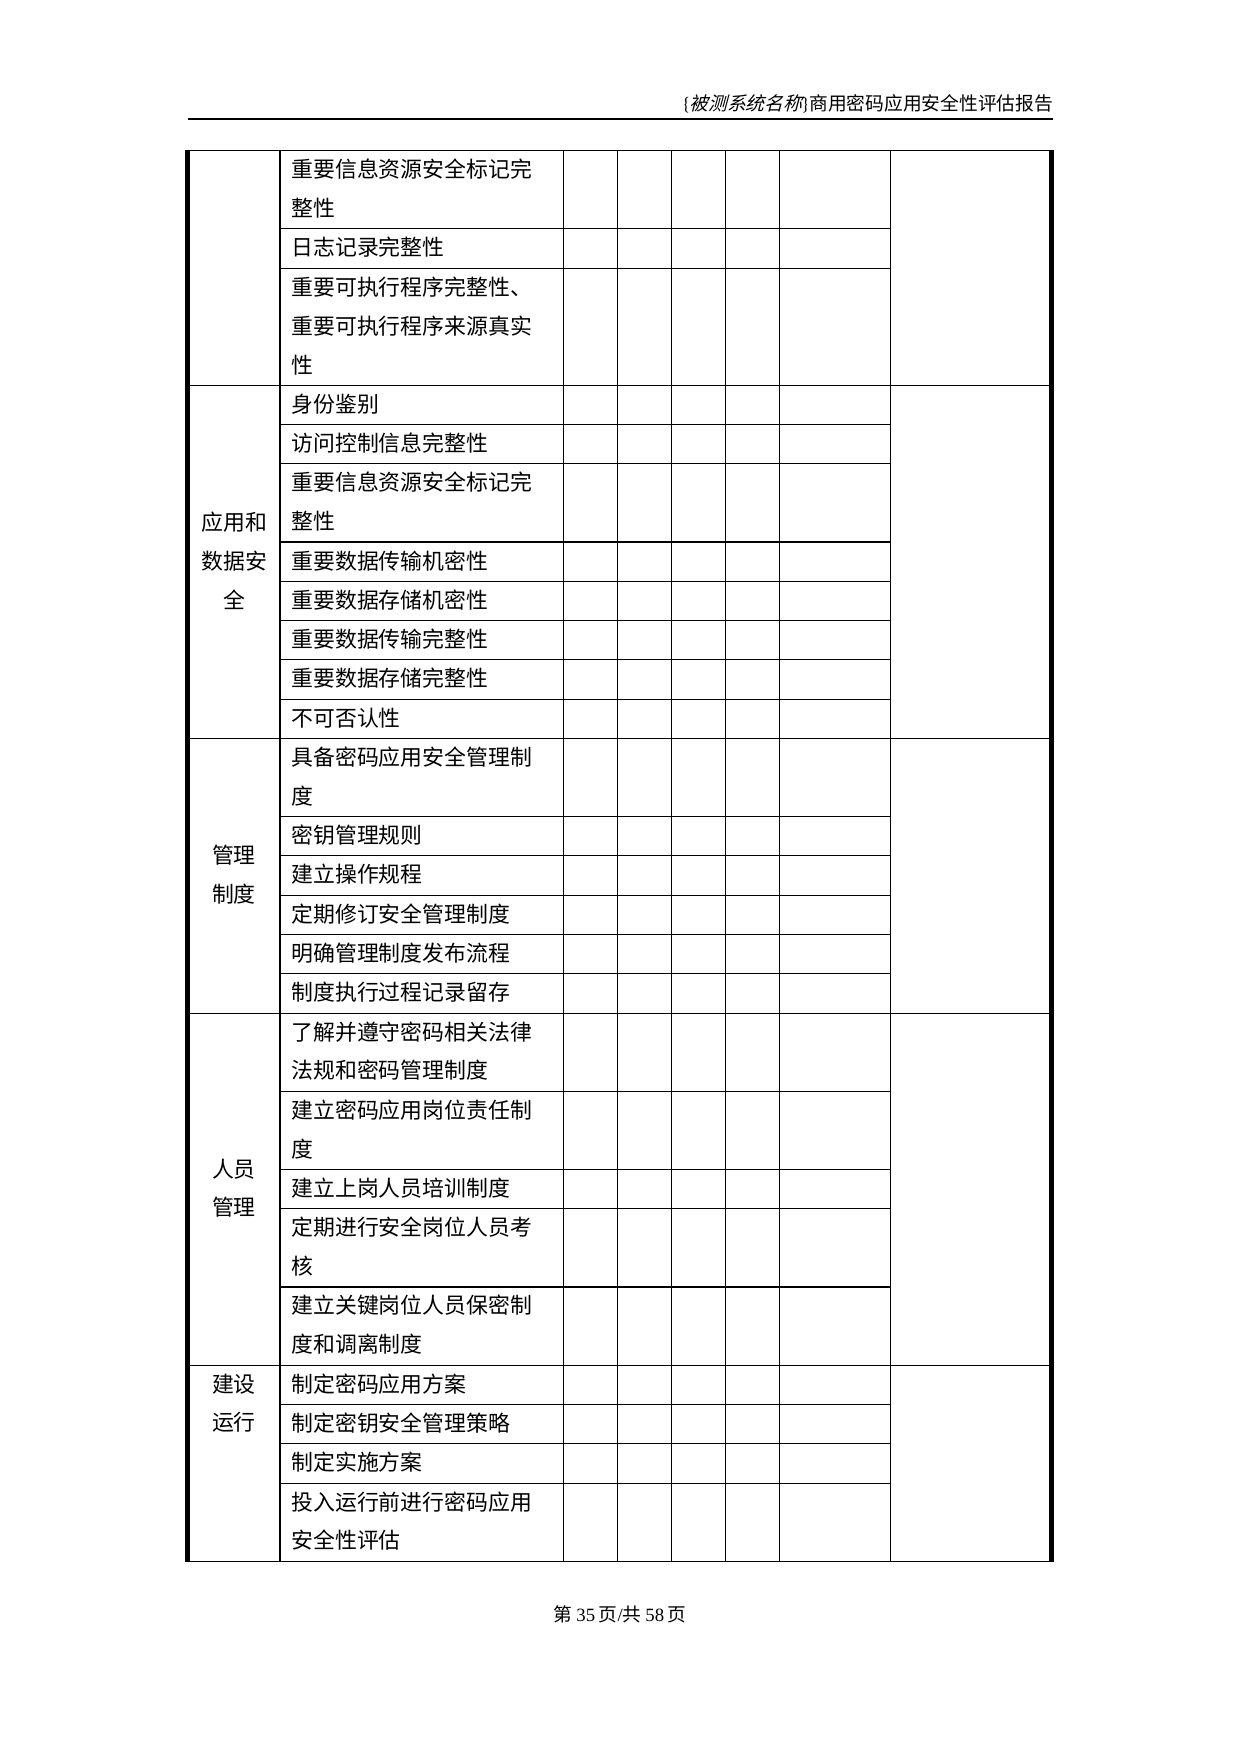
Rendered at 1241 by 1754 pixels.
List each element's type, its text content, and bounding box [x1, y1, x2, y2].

table_cell [672, 974, 725, 1012]
table_cell [726, 856, 779, 894]
table_cell 重要数据传输完整性 [281, 621, 563, 659]
table_cell [780, 817, 890, 855]
table_cell [564, 974, 617, 1012]
table_cell [564, 151, 617, 228]
table_cell [672, 386, 725, 424]
table_cell [672, 700, 725, 738]
table_cell [672, 896, 725, 934]
table_cell [672, 1288, 725, 1364]
table_cell [780, 1288, 890, 1364]
table_cell 重要数据存储完整性 [281, 660, 563, 698]
table_cell [618, 1014, 671, 1091]
table_cell [891, 386, 1049, 738]
table_cell [672, 1092, 725, 1169]
table_cell [726, 386, 779, 424]
table_cell [672, 856, 725, 894]
table_cell [618, 660, 671, 698]
table_cell [891, 1014, 1049, 1364]
table_cell 定期进行安全岗位人员考核 [281, 1209, 563, 1286]
table_cell [780, 386, 890, 424]
table_cell [564, 1366, 617, 1404]
table_cell [780, 896, 890, 934]
table_cell [564, 1405, 617, 1443]
table_cell [726, 425, 779, 463]
table_cell 制度执行过程记录留存 [281, 974, 563, 1012]
table_cell 明确管理制度发布流程 [281, 935, 563, 973]
table_cell 制定实施方案 [281, 1444, 563, 1482]
table_cell [780, 1170, 890, 1208]
table_cell [618, 386, 671, 424]
table_cell [726, 1209, 779, 1286]
table_cell [672, 1366, 725, 1404]
table_cell [672, 151, 725, 228]
table_cell [618, 621, 671, 659]
table_cell [618, 935, 671, 973]
table_cell [672, 739, 725, 816]
table_cell [780, 464, 890, 541]
table_cell 制定密钥安全管理策略 [281, 1405, 563, 1443]
table_cell [564, 621, 617, 659]
table_cell [618, 1444, 671, 1482]
table_cell [780, 700, 890, 738]
table_cell [780, 269, 890, 385]
table_cell [672, 621, 725, 659]
table_cell [564, 817, 617, 855]
table_cell [780, 425, 890, 463]
table_cell [891, 739, 1049, 1012]
table_cell [618, 425, 671, 463]
table_cell 建立操作规程 [281, 856, 563, 894]
table_cell [618, 1209, 671, 1286]
table_cell [618, 269, 671, 385]
table_cell [672, 660, 725, 698]
table_cell [726, 935, 779, 973]
table_cell 建立上岗人员培训制度 [281, 1170, 563, 1208]
table_cell [618, 1288, 671, 1364]
table_cell [726, 1092, 779, 1169]
table_cell [780, 1366, 890, 1404]
table_cell [618, 229, 671, 267]
table_cell [891, 1366, 1049, 1561]
table_cell 投入运行前进行密码应用安全性评估 [281, 1484, 563, 1561]
table_cell [672, 229, 725, 267]
table_cell [564, 935, 617, 973]
table_cell [672, 543, 725, 581]
table_cell [726, 1444, 779, 1482]
table_cell 日志记录完整性 [281, 229, 563, 267]
table_cell [726, 1405, 779, 1443]
table_cell [726, 1014, 779, 1091]
table_cell [780, 856, 890, 894]
table_cell [726, 896, 779, 934]
table_cell [672, 1014, 725, 1091]
table_cell [726, 974, 779, 1012]
table_cell [564, 425, 617, 463]
table_cell [726, 543, 779, 581]
table_cell 制定密码应用方案 [281, 1366, 563, 1404]
table_cell 建设 运行 [190, 1366, 279, 1561]
table_cell 定期修订安全管理制度 [281, 896, 563, 934]
table_cell [618, 464, 671, 541]
table_cell [780, 1209, 890, 1286]
table_cell 了解并遵守密码相关法律法规和密码管理制度 [281, 1014, 563, 1091]
table_cell 重要信息资源安全标记完整性 [281, 151, 563, 228]
table_cell [726, 621, 779, 659]
table_cell [564, 896, 617, 934]
table_cell [780, 1484, 890, 1561]
table_cell [618, 700, 671, 738]
table_cell [726, 582, 779, 620]
table_cell [726, 660, 779, 698]
table_cell [564, 1209, 617, 1286]
table_cell 建立关键岗位人员保密制度和调离制度 [281, 1288, 563, 1364]
table_cell [780, 582, 890, 620]
table_cell 建立密码应用岗位责任制度 [281, 1092, 563, 1169]
table_cell 人员 管理 [190, 1014, 279, 1364]
table_cell [780, 660, 890, 698]
table_cell [564, 229, 617, 267]
table_cell [780, 1405, 890, 1443]
table_cell [726, 739, 779, 816]
table_cell [564, 464, 617, 541]
table_cell [672, 1444, 725, 1482]
table_cell [780, 935, 890, 973]
table_cell [780, 1014, 890, 1091]
table_cell [672, 425, 725, 463]
table_cell [564, 543, 617, 581]
table_cell [618, 1405, 671, 1443]
table_cell [726, 464, 779, 541]
table_cell [564, 1170, 617, 1208]
table_cell [780, 151, 890, 228]
table_cell [618, 1484, 671, 1561]
table_cell [672, 582, 725, 620]
table_cell [672, 1170, 725, 1208]
table_cell [618, 1366, 671, 1404]
table_cell [564, 1444, 617, 1482]
table_cell [618, 1170, 671, 1208]
table_cell [564, 739, 617, 816]
table_cell [564, 1092, 617, 1169]
table_cell [672, 1405, 725, 1443]
table_cell [672, 1484, 725, 1561]
table_cell [780, 1444, 890, 1482]
table_cell [564, 856, 617, 894]
table_cell [618, 151, 671, 228]
table_cell [564, 700, 617, 738]
table_cell [672, 935, 725, 973]
table_cell [618, 896, 671, 934]
table_cell [780, 543, 890, 581]
table_cell [618, 1092, 671, 1169]
table_cell [564, 660, 617, 698]
table_cell 重要信息资源安全标记完整性 [281, 464, 563, 541]
table_cell 重要数据存储机密性 [281, 582, 563, 620]
table_cell [618, 974, 671, 1012]
table_cell [780, 229, 890, 267]
table_cell 重要可执行程序完整性、重要可执行程序来源真实性 [281, 269, 563, 385]
table_cell [618, 856, 671, 894]
table_cell 不可否认性 [281, 700, 563, 738]
table_cell [672, 269, 725, 385]
table_cell [726, 1366, 779, 1404]
table_cell 管理 制度 [190, 739, 279, 1012]
table_cell [726, 817, 779, 855]
table_cell 身份鉴别 [281, 386, 563, 424]
table_cell [780, 974, 890, 1012]
table_cell [618, 543, 671, 581]
table_cell [726, 151, 779, 228]
table_cell [564, 1484, 617, 1561]
table_cell [672, 817, 725, 855]
table_cell [564, 1014, 617, 1091]
table_cell [780, 621, 890, 659]
table_cell [564, 386, 617, 424]
table_cell [726, 229, 779, 267]
table_cell [672, 1209, 725, 1286]
table_cell [726, 1484, 779, 1561]
table_cell 应用和数据安全 [190, 386, 279, 738]
table_cell [726, 700, 779, 738]
table_cell [618, 817, 671, 855]
table_cell [726, 1170, 779, 1208]
table_cell 密钥管理规则 [281, 817, 563, 855]
table_cell 访问控制信息完整性 [281, 425, 563, 463]
table_cell [780, 1092, 890, 1169]
table_cell [618, 582, 671, 620]
table_cell [564, 1288, 617, 1364]
table_cell [564, 269, 617, 385]
table_cell 重要数据传输机密性 [281, 543, 563, 581]
table_cell [564, 582, 617, 620]
table_cell 具备密码应用安全管理制度 [281, 739, 563, 816]
table_cell [618, 739, 671, 816]
table_cell [780, 739, 890, 816]
table_cell [726, 269, 779, 385]
table_cell [672, 464, 725, 541]
table_cell [726, 1288, 779, 1364]
